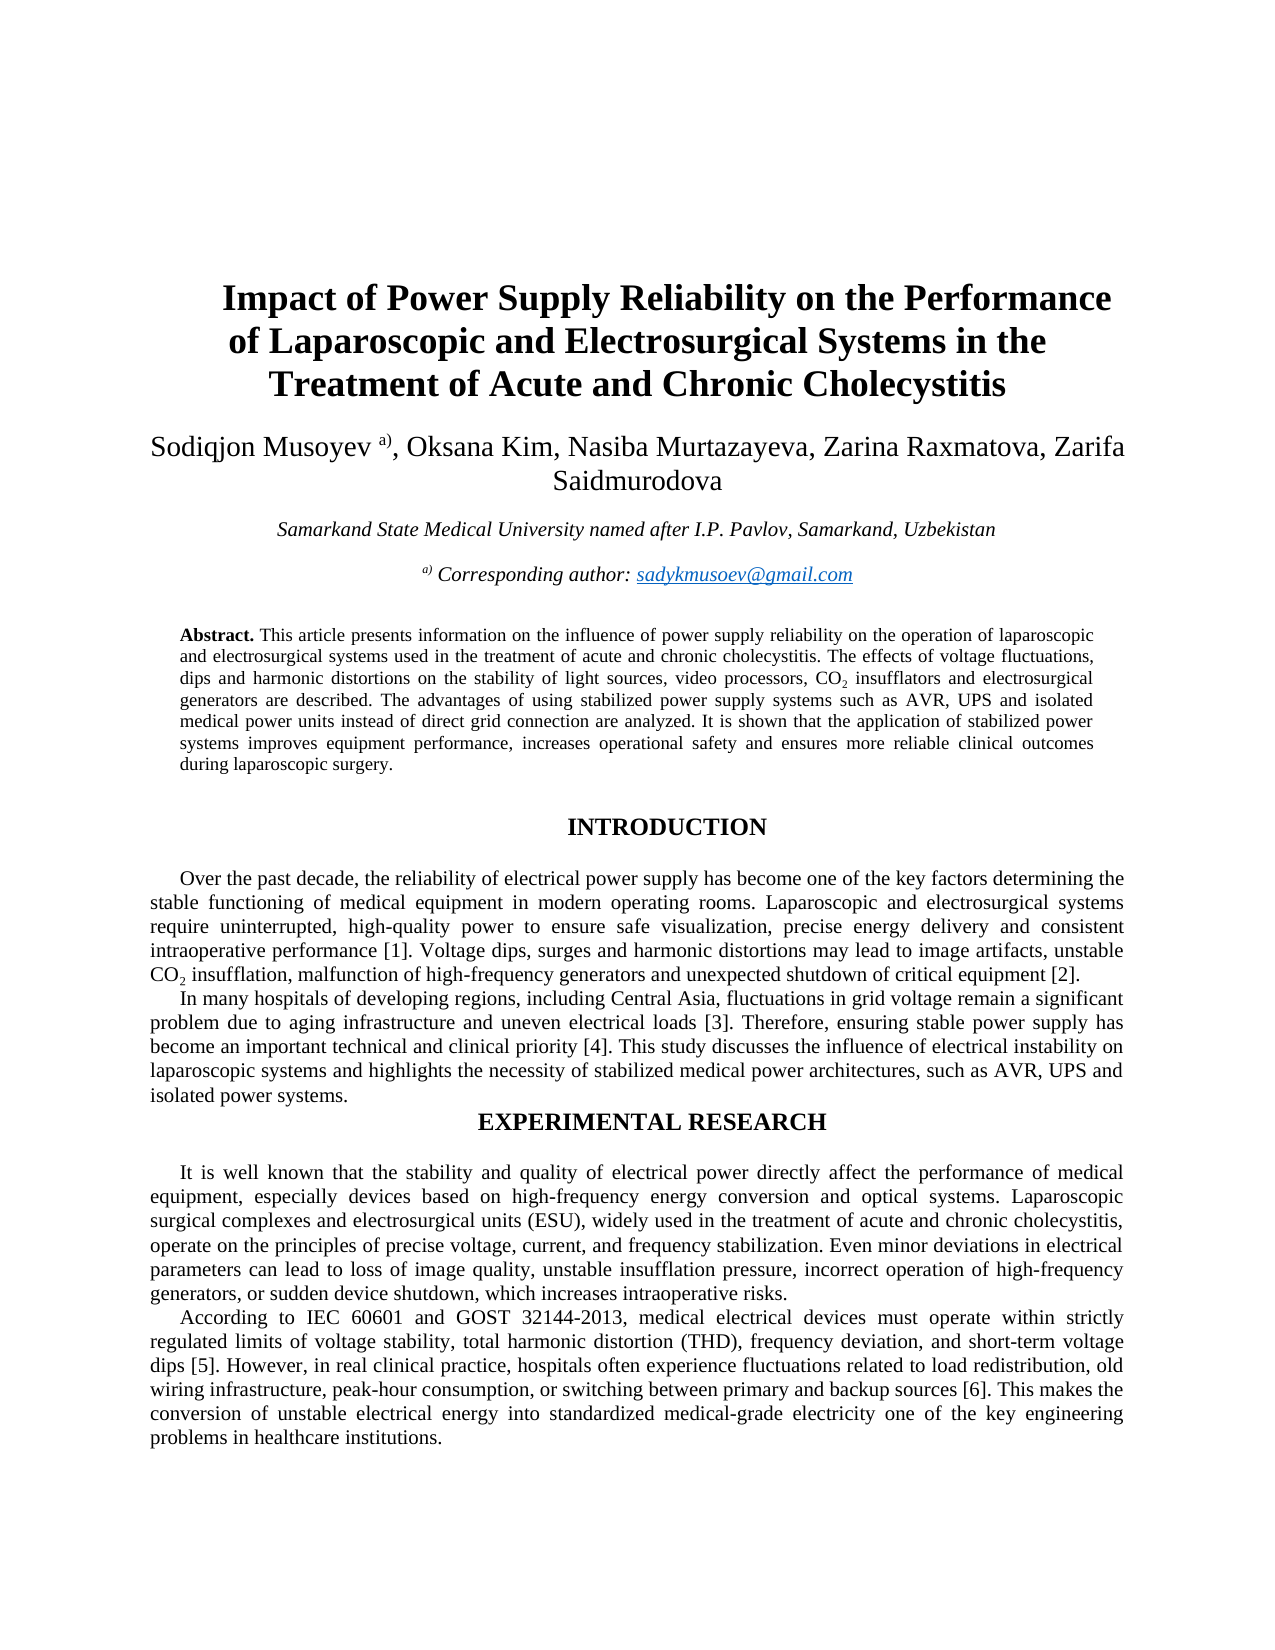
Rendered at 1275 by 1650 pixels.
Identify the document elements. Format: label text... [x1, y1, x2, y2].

text Sodiqjon Musoyev a), Oksana Kim, Nasiba Murtazayeva, Zarina Raxmatova, Zarifa Saidmurodova [150, 429, 1125, 496]
text According to IEC 60601 and GOST 32144-2013, medical electrical devices must operate within strictly regulated limits of voltage stability, total harmonic distortion (THD), frequency deviation, and short-term voltage dips [5]. However, in real clinical practice, hospitals often experience fluctuations related to load redistribution, old wiring infrastructure, peak-hour consumption, or switching between primary and backup sources [6]. This makes the conversion of unstable electrical energy into standardized medical-grade electricity one of the key engineering problems in healthcare institutions. [150, 1305, 1125, 1449]
text a) Corresponding author: sadykmusoev@gmail.com [150, 562, 1125, 586]
text Samarkand State Medical University named after I.P. Pavlov, Samarkand, Uzbekistan [150, 517, 1125, 541]
list In many hospitals of developing regions, including Central Asia, fluctuations in grid voltage remain a significant problem due to aging infrastructure and uneven electrical loads [3]. Therefore, ensuring stable power supply has become an important technical and clinical priority [4]. This study discusses the influence of electrical instability on laparoscopic systems and highlights the necessity of stabilized medical power architectures, such as AVR, UPS and isolated power systems. [150, 986, 1125, 1107]
text It is well known that the stability and quality of electrical power directly affect the performance of medical equipment, especially devices based on high-frequency energy conversion and optical systems. Laparoscopic surgical complexes and electrosurgical units (ESU), widely used in the treatment of acute and chronic cholecystitis, operate on the principles of precise voltage, current, and frequency stabilization. Even minor deviations in electrical parameters can lead to loss of image quality, unstable insufflation pressure, incorrect operation of high-frequency generators, or sudden device shutdown, which increases intraoperative risks. [150, 1160, 1125, 1305]
text Over the past decade, the reliability of electrical power supply has become one of the key factors determining the stable functioning of medical equipment in modern operating rooms. Laparoscopic and electrosurgical systems require uninterrupted, high‑quality power to ensure safe visualization, precise energy delivery and consistent intraoperative performance [1]. Voltage dips, surges and harmonic distortions may lead to image artifacts, unstable CO₂ insufflation, malfunction of high‑frequency generators and unexpected shutdown of critical equipment [2]. [150, 866, 1125, 986]
text Impact of Power Supply Reliability on the Performance of Laparoscopic and Electrosurgical Systems in the Treatment of Acute and Chronic Cholecystitis [150, 275, 1125, 404]
text Abstract. This article presents information on the influence of power supply reliability on the operation of laparoscopic and electrosurgical systems used in the treatment of acute and chronic cholecystitis. The effects of voltage fluctuations, dips and harmonic distortions on the stability of light sources, video processors, CO₂ insufflators and electrosurgical generators are described. The advantages of using stabilized power supply systems such as AVR, UPS and isolated medical power units instead of direct grid connection are analyzed. It is shown that the application of stabilized power systems improves equipment performance, increases operational safety and ensures more reliable clinical outcomes during laparoscopic surgery. [179, 624, 1095, 775]
list EXPERIMENTAL RESEARCH [150, 1107, 1125, 1135]
text INTRODUCTION [150, 812, 1125, 841]
